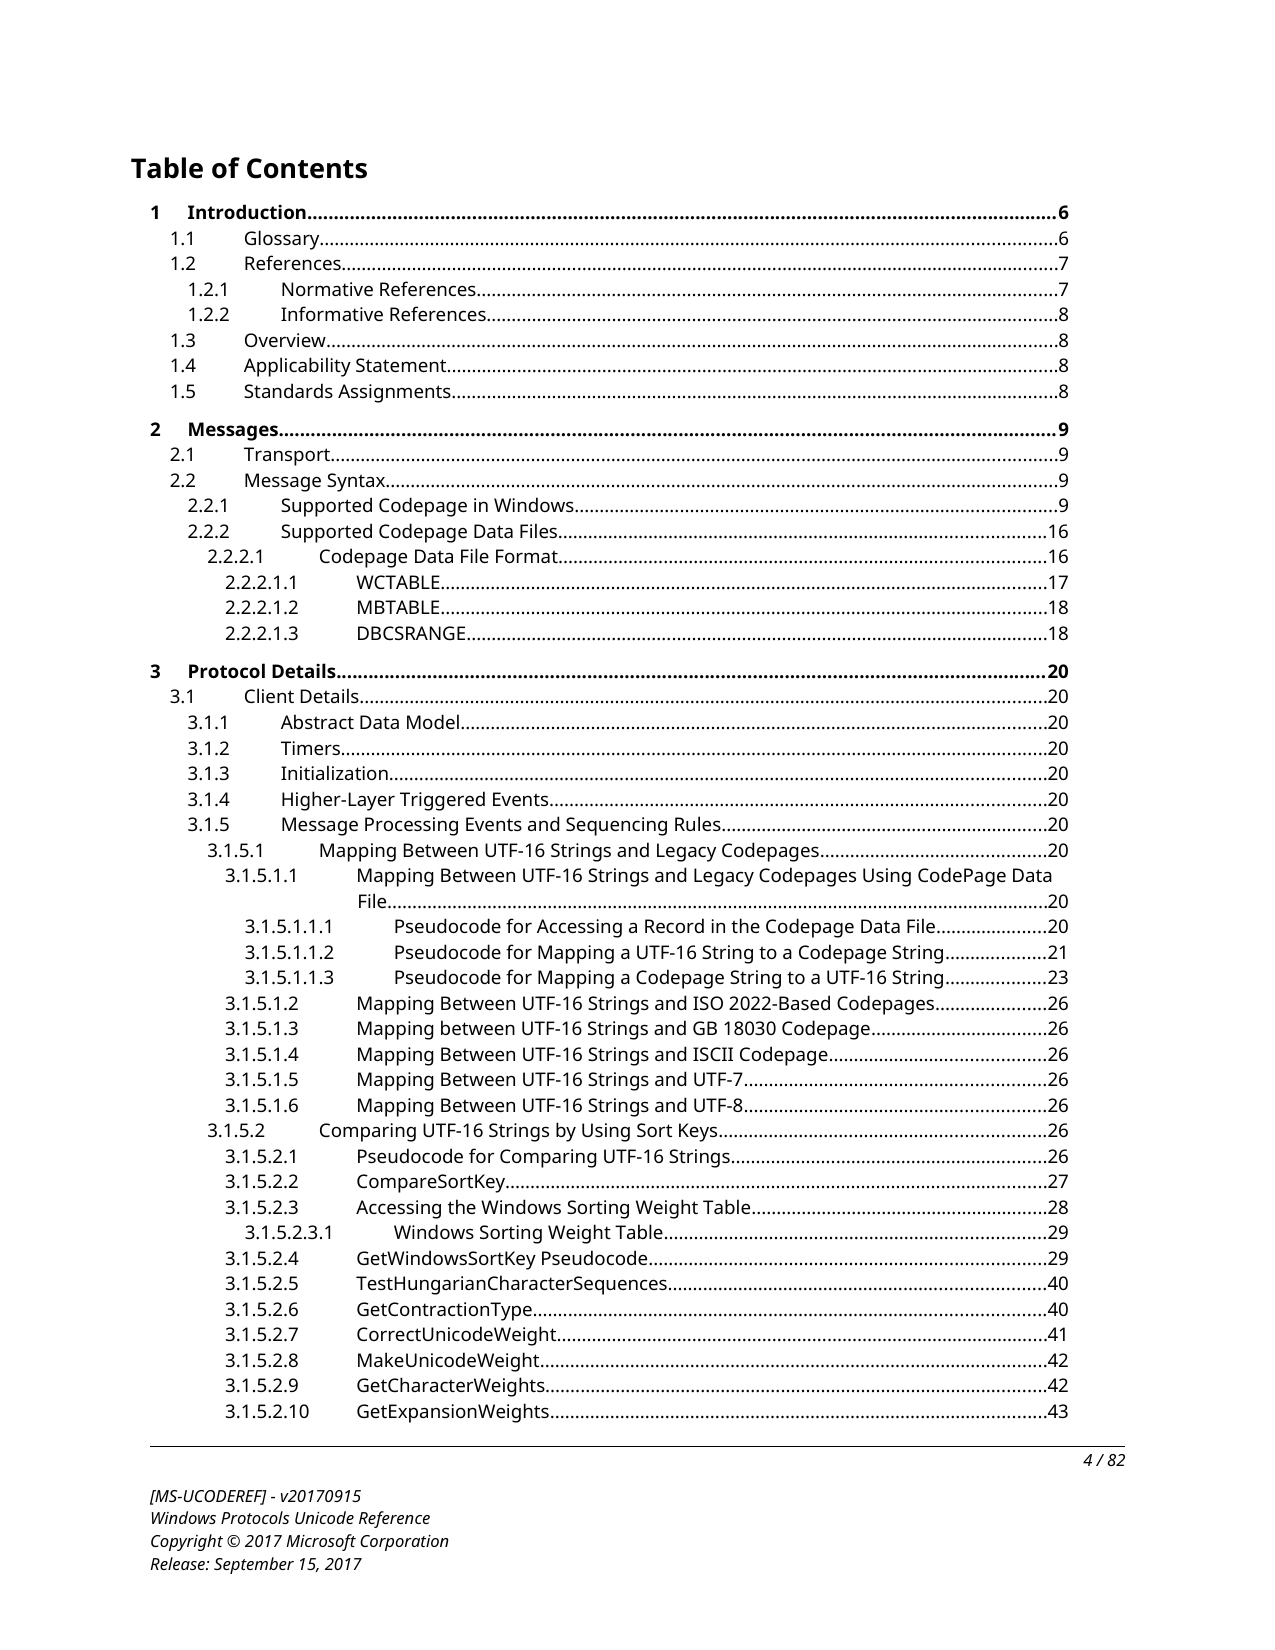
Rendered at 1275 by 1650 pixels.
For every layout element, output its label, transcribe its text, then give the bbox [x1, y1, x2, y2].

subtitle Table of Contents [131, 150, 1125, 187]
text 3.1.5.2.3 Accessing the Windows Sorting Weight Table 28 [225, 1194, 1078, 1220]
text 3.1.5.1.6 Mapping Between UTF-16 Strings and UTF-8 26 [225, 1092, 1078, 1118]
text 3.1.5.2.6 GetContractionType 40 [225, 1296, 1078, 1322]
text 3.1.4 Higher-Layer Triggered Events 20 [187, 786, 1078, 811]
text 3.1.5.2.1 Pseudocode for Comparing UTF-16 Strings 26 [225, 1143, 1078, 1169]
text 3.1.5.2.7 CorrectUnicodeWeight 41 [225, 1322, 1078, 1347]
text 3.1.5.2.10 GetExpansionWeights 43 [225, 1398, 1078, 1424]
text 3.1.2 Timers 20 [187, 735, 1078, 760]
text 3.1.1 Abstract Data Model 20 [187, 709, 1078, 735]
text 3.1 Client Details 20 [169, 684, 1078, 709]
text 3.1.5.2 Comparing UTF-16 Strings by Using Sort Keys 26 [207, 1118, 1078, 1143]
text 3.1.5.2.5 TestHungarianCharacterSequences 40 [225, 1271, 1078, 1296]
text 2.2.2 Supported Codepage Data Files 16 [187, 518, 1078, 544]
text 2.2.2.1.1 WCTABLE 17 [225, 569, 1078, 595]
text 2.1 Transport 9 [169, 442, 1078, 467]
text 1.2 References 7 [169, 250, 1078, 276]
text 1.1 Glossary 6 [169, 225, 1078, 250]
text 3.1.5.1.1.1 Pseudocode for Accessing a Record in the Codepage Data File 20 [244, 913, 1078, 939]
text 3.1.5.2.2 CompareSortKey 27 [225, 1169, 1078, 1194]
text 3.1.5.1.5 Mapping Between UTF-16 Strings and UTF-7 26 [225, 1067, 1078, 1092]
text 2.2.2.1.3 DBCSRANGE 18 [225, 620, 1078, 646]
text 3.1.5.2.4 GetWindowsSortKey Pseudocode 29 [225, 1245, 1078, 1271]
text 1 Introduction 6 [150, 199, 1078, 225]
text 3.1.3 Initialization 20 [187, 760, 1078, 786]
text 3.1.5.1.1.2 Pseudocode for Mapping a UTF-16 String to a Codepage String 21 [244, 939, 1078, 964]
text 3.1.5.2.3.1 Windows Sorting Weight Table 29 [244, 1220, 1078, 1245]
text 3.1.5.1.1 Mapping Between UTF-16 Strings and Legacy Codepages Using CodePage Data File 20 [225, 862, 1078, 913]
text 2.2.1 Supported Codepage in Windows 9 [187, 493, 1078, 518]
text 3 Protocol Details 20 [150, 658, 1078, 684]
text 1.3 Overview 8 [169, 327, 1078, 352]
text 1.2.1 Normative References 7 [187, 276, 1078, 301]
text 2 Messages 9 [150, 416, 1078, 442]
text 3.1.5.1.4 Mapping Between UTF-16 Strings and ISCII Codepage 26 [225, 1041, 1078, 1067]
text 1.5 Standards Assignments 8 [169, 378, 1078, 403]
text 2.2.2.1.2 MBTABLE 18 [225, 595, 1078, 620]
text 2.2 Message Syntax 9 [169, 467, 1078, 493]
text 3.1.5.1.3 Mapping between UTF-16 Strings and GB 18030 Codepage 26 [225, 1016, 1078, 1041]
text 3.1.5.1 Mapping Between UTF-16 Strings and Legacy Codepages 20 [207, 837, 1078, 862]
text 3.1.5.2.9 GetCharacterWeights 42 [225, 1373, 1078, 1398]
text 2.2.2.1 Codepage Data File Format 16 [207, 544, 1078, 569]
text 1.2.2 Informative References 8 [187, 301, 1078, 327]
text 3.1.5.1.1.3 Pseudocode for Mapping a Codepage String to a UTF-16 String 23 [244, 964, 1078, 990]
text 3.1.5.1.2 Mapping Between UTF-16 Strings and ISO 2022-Based Codepages 26 [225, 990, 1078, 1016]
text 3.1.5.2.8 MakeUnicodeWeight 42 [225, 1347, 1078, 1373]
text 3.1.5 Message Processing Events and Sequencing Rules 20 [187, 811, 1078, 837]
text 1.4 Applicability Statement 8 [169, 352, 1078, 378]
